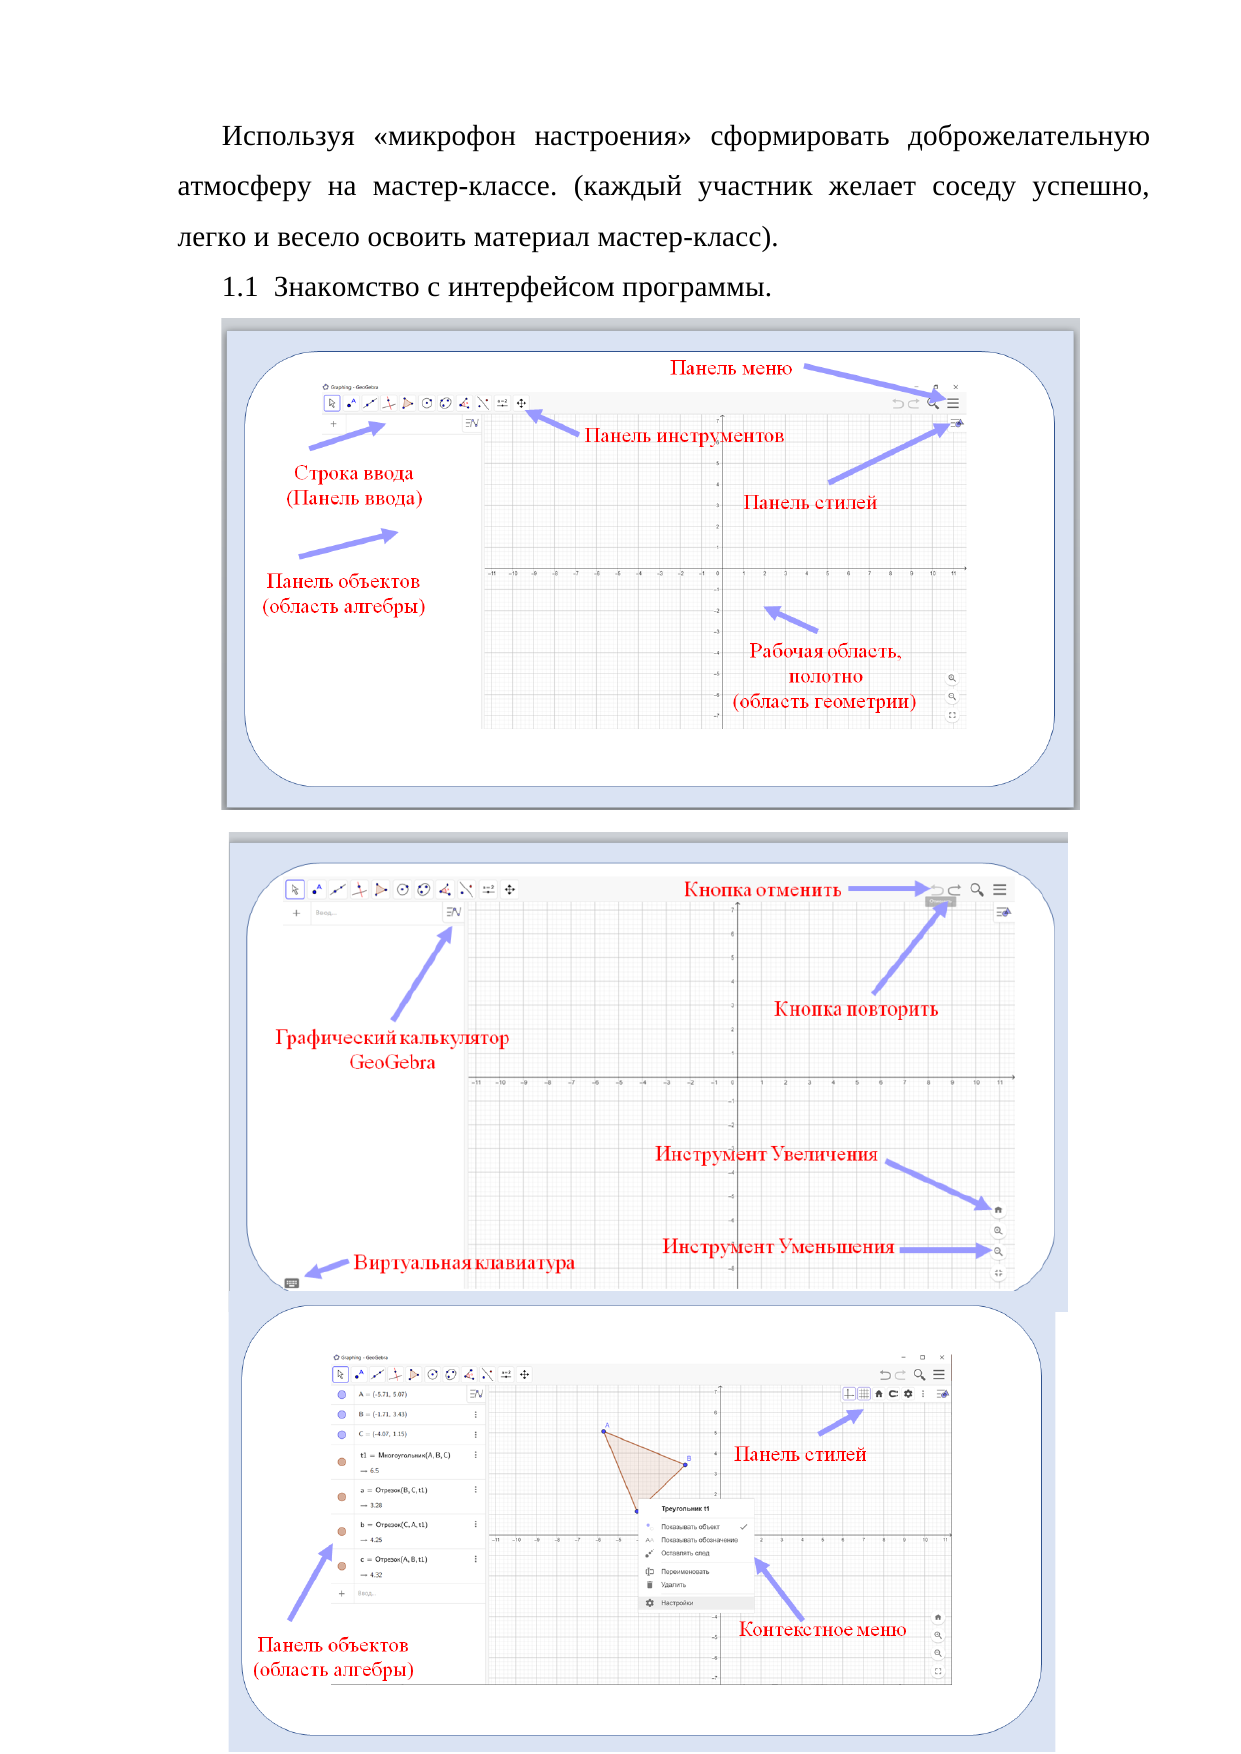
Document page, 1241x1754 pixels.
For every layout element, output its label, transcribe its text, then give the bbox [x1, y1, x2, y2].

picture [221, 318, 1080, 810]
text Используя «микрофон настроения» сформировать доброжелательную атмосферу на мастер-классе. (каждый участник желает соседу успешно, легко и весело освоить материал мастер-класс). [177, 118, 1152, 252]
text 1.1 Знакомство с интерфейсом программы. [177, 269, 1152, 303]
picture [227, 832, 1072, 1754]
